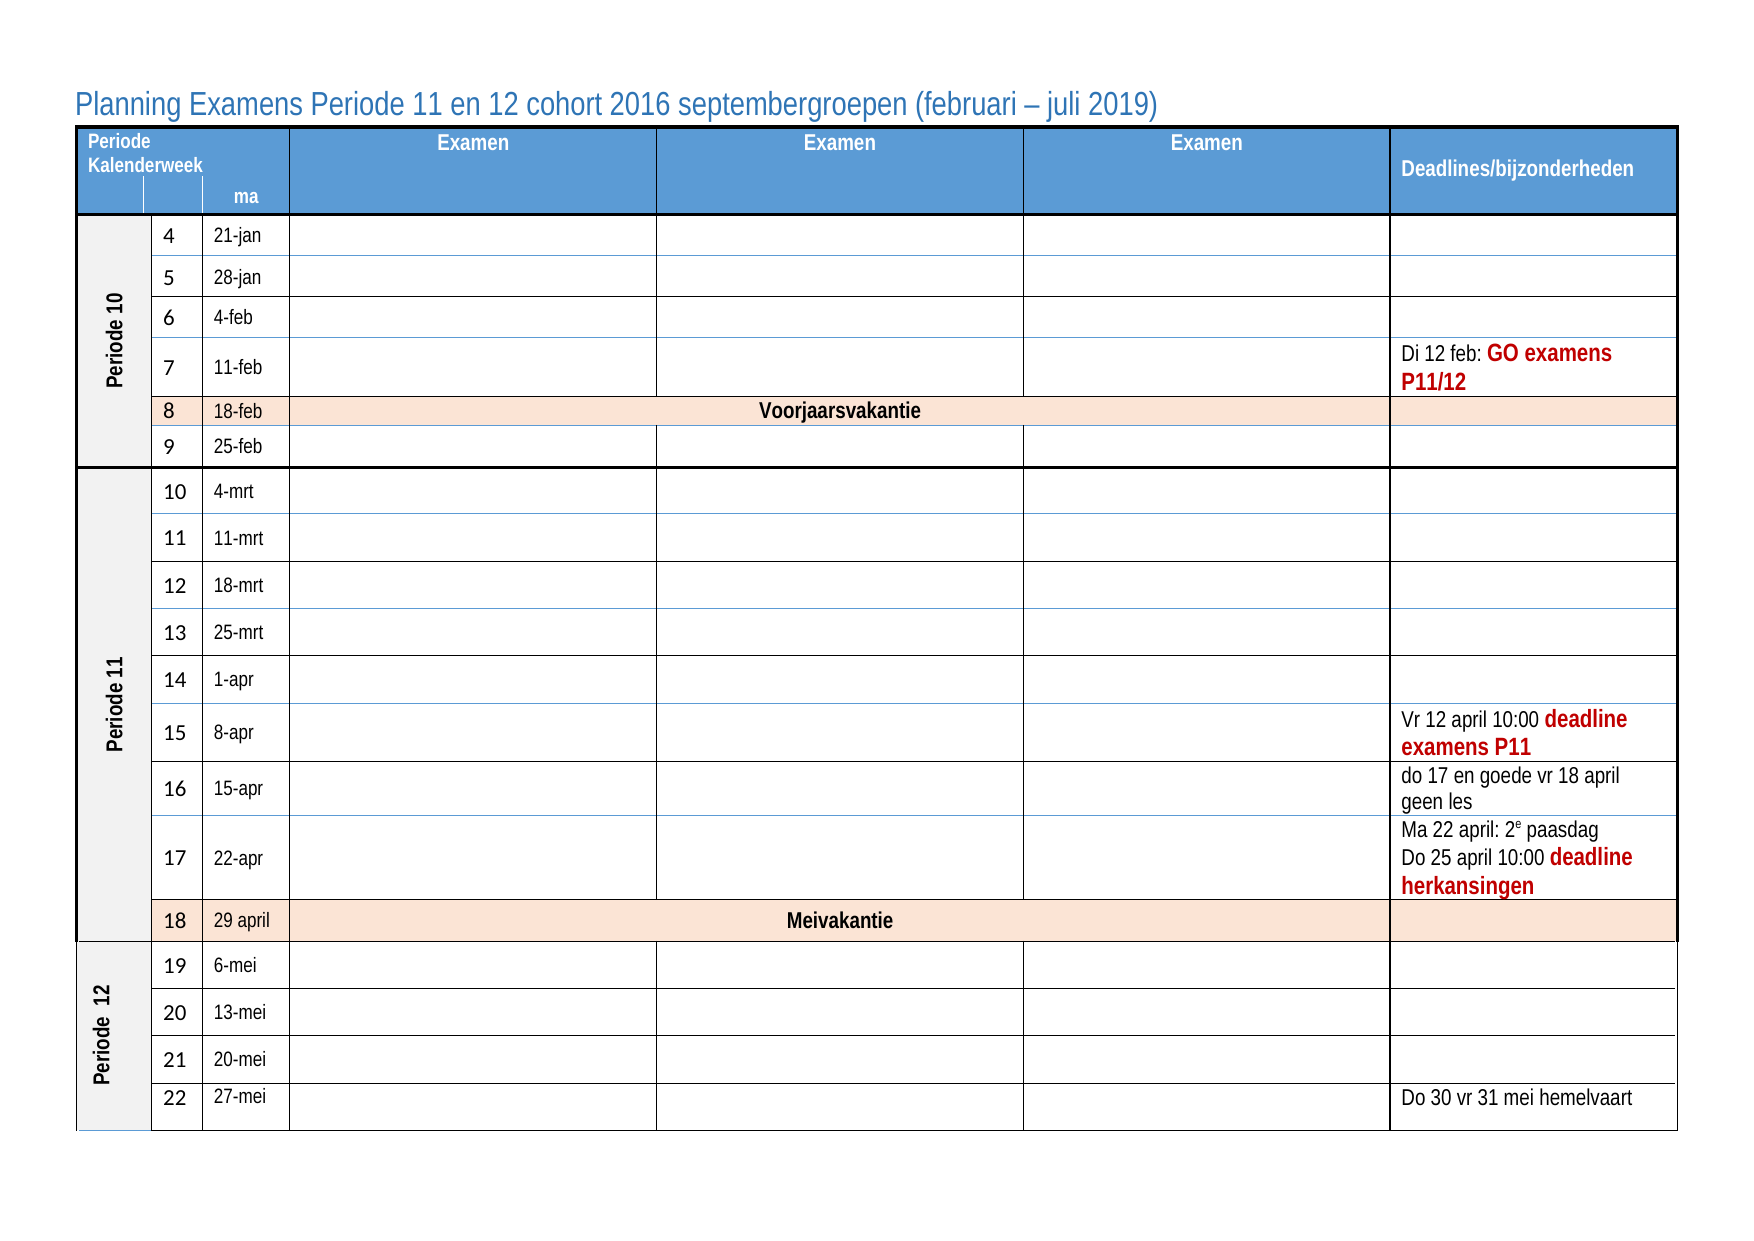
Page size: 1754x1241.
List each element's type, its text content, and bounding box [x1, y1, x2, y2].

table_cell [290, 1036, 656, 1082]
table_cell [1024, 989, 1389, 1035]
table_cell [290, 216, 656, 254]
table_cell [657, 704, 1023, 761]
table_cell [1024, 942, 1389, 988]
table_cell 13-mei [203, 989, 289, 1035]
table_cell [1024, 1084, 1389, 1130]
table_cell 9 [152, 426, 202, 466]
table_cell [1024, 216, 1389, 254]
table_cell [1391, 562, 1676, 608]
table_cell 20 [152, 989, 202, 1035]
table_cell [1024, 562, 1389, 608]
table_cell Periode 10 [78, 216, 151, 466]
table_cell [1024, 514, 1389, 561]
table_cell Di 12 feb: GO examens P11/12 [1391, 338, 1676, 396]
table_cell [1024, 297, 1389, 337]
table_cell [657, 609, 1023, 655]
table_cell 27-mei [203, 1084, 289, 1130]
table_cell Meivakantie [290, 900, 1389, 941]
table_cell [290, 609, 656, 655]
table_cell [144, 176, 202, 213]
table_cell 8-apr [203, 704, 289, 761]
table_cell [1024, 609, 1389, 655]
table_cell 1-apr [203, 656, 289, 702]
table_cell 13 [152, 609, 202, 655]
table_cell [1391, 609, 1676, 655]
table_cell [290, 704, 656, 761]
table_cell [1391, 1035, 1677, 1082]
table_cell [1391, 426, 1676, 466]
table_cell 18 [152, 900, 202, 941]
table_cell [290, 338, 656, 396]
table_cell 12 [152, 562, 202, 608]
table_cell 11 [152, 514, 202, 561]
table_cell 17 [152, 816, 202, 899]
table_cell [657, 1036, 1023, 1082]
table_cell [290, 1084, 656, 1130]
table_cell 5 [152, 256, 202, 296]
table_cell 18-feb [203, 397, 289, 425]
table_cell [78, 176, 143, 213]
table_cell [657, 514, 1023, 561]
table_cell 10 [152, 469, 202, 513]
table_cell [1024, 1036, 1389, 1082]
table_cell 20-mei [203, 1036, 289, 1082]
table_cell 19 [152, 942, 202, 988]
table_cell 22-apr [203, 816, 289, 899]
table_cell 28-jan [203, 256, 289, 296]
table_cell 15 [152, 704, 202, 761]
table_header Periode Kalenderweek [78, 129, 289, 176]
table_cell [1391, 256, 1676, 296]
table_cell [1024, 469, 1389, 513]
table_header Examen [657, 129, 1023, 213]
table_cell [657, 297, 1023, 337]
table_cell 29 april [203, 900, 289, 941]
table_cell [1391, 397, 1676, 425]
table_cell 25-mrt [203, 609, 289, 655]
table_cell [290, 514, 656, 561]
table_cell 6 [152, 297, 202, 337]
table_cell [1024, 256, 1389, 296]
table_cell [1024, 816, 1389, 899]
table_cell 22 [152, 1084, 202, 1130]
table_cell [1391, 900, 1676, 941]
table_cell [290, 816, 656, 899]
table_cell 21-jan [203, 216, 289, 254]
table_cell [1391, 941, 1677, 988]
table_cell [290, 426, 656, 466]
table_cell 15-apr [203, 762, 289, 814]
table_cell [290, 989, 656, 1035]
table_cell Periode 12 [77, 941, 151, 1130]
table_cell [1391, 988, 1677, 1035]
table_cell [1391, 297, 1676, 337]
table_cell do 17 en goede vr 18 april geen les [1391, 762, 1676, 814]
table_cell Ma 22 april: 2e paasdag Do 25 april 10:00 deadline herkansingen [1391, 816, 1676, 899]
table_cell Vr 12 april 10:00 deadline examens P11 [1391, 704, 1676, 761]
table_cell [1391, 514, 1676, 561]
table_cell [657, 989, 1023, 1035]
table_cell 25-feb [203, 426, 289, 466]
table_cell [1024, 704, 1389, 761]
table_cell [1391, 469, 1676, 513]
table_cell [657, 426, 1023, 466]
table_cell [1024, 656, 1389, 702]
table_cell [657, 338, 1023, 396]
table_cell [1024, 426, 1389, 466]
table_cell [657, 562, 1023, 608]
table_cell 6-mei [203, 942, 289, 988]
table_cell [290, 469, 656, 513]
table_cell 21 [152, 1036, 202, 1082]
table_cell [290, 942, 656, 988]
table_cell [1391, 216, 1676, 254]
table_cell [1391, 656, 1676, 702]
table_cell Periode 11 [78, 469, 151, 941]
table_cell 14 [152, 656, 202, 702]
table_cell 4 [152, 216, 202, 254]
table_cell 11-feb [203, 338, 289, 396]
table_cell [290, 297, 656, 337]
table_cell [290, 256, 656, 296]
table_cell Voorjaarsvakantie [290, 397, 1389, 425]
table_cell [657, 469, 1023, 513]
table_cell [657, 942, 1023, 988]
subtitle Planning Examens Periode 11 en 12 cohort 2016 septembergroepen (februari – juli 2019) [75, 84, 1679, 122]
table_cell [657, 216, 1023, 254]
table_cell [657, 656, 1023, 702]
table_header Deadlines/bijzonderheden [1391, 129, 1676, 213]
table_cell ma [203, 176, 289, 213]
table_cell 7 [152, 338, 202, 396]
table_cell [657, 816, 1023, 899]
table_cell [1024, 762, 1389, 814]
table_cell 4-feb [203, 297, 289, 337]
table_cell 4-mrt [203, 469, 289, 513]
table_cell 8 [152, 397, 202, 425]
table_cell [1024, 338, 1389, 396]
table_cell [290, 762, 656, 814]
table_cell 16 [152, 762, 202, 814]
table_cell 11-mrt [203, 514, 289, 561]
table_header Examen [1024, 129, 1389, 213]
table_cell [657, 1084, 1023, 1130]
table_header Examen [290, 129, 656, 213]
table_cell 18-mrt [203, 562, 289, 608]
table_cell [657, 762, 1023, 814]
table_cell [290, 656, 656, 702]
table_cell Do 30 vr 31 mei hemelvaart [1391, 1083, 1677, 1130]
table_cell [290, 562, 656, 608]
table_cell [657, 256, 1023, 296]
